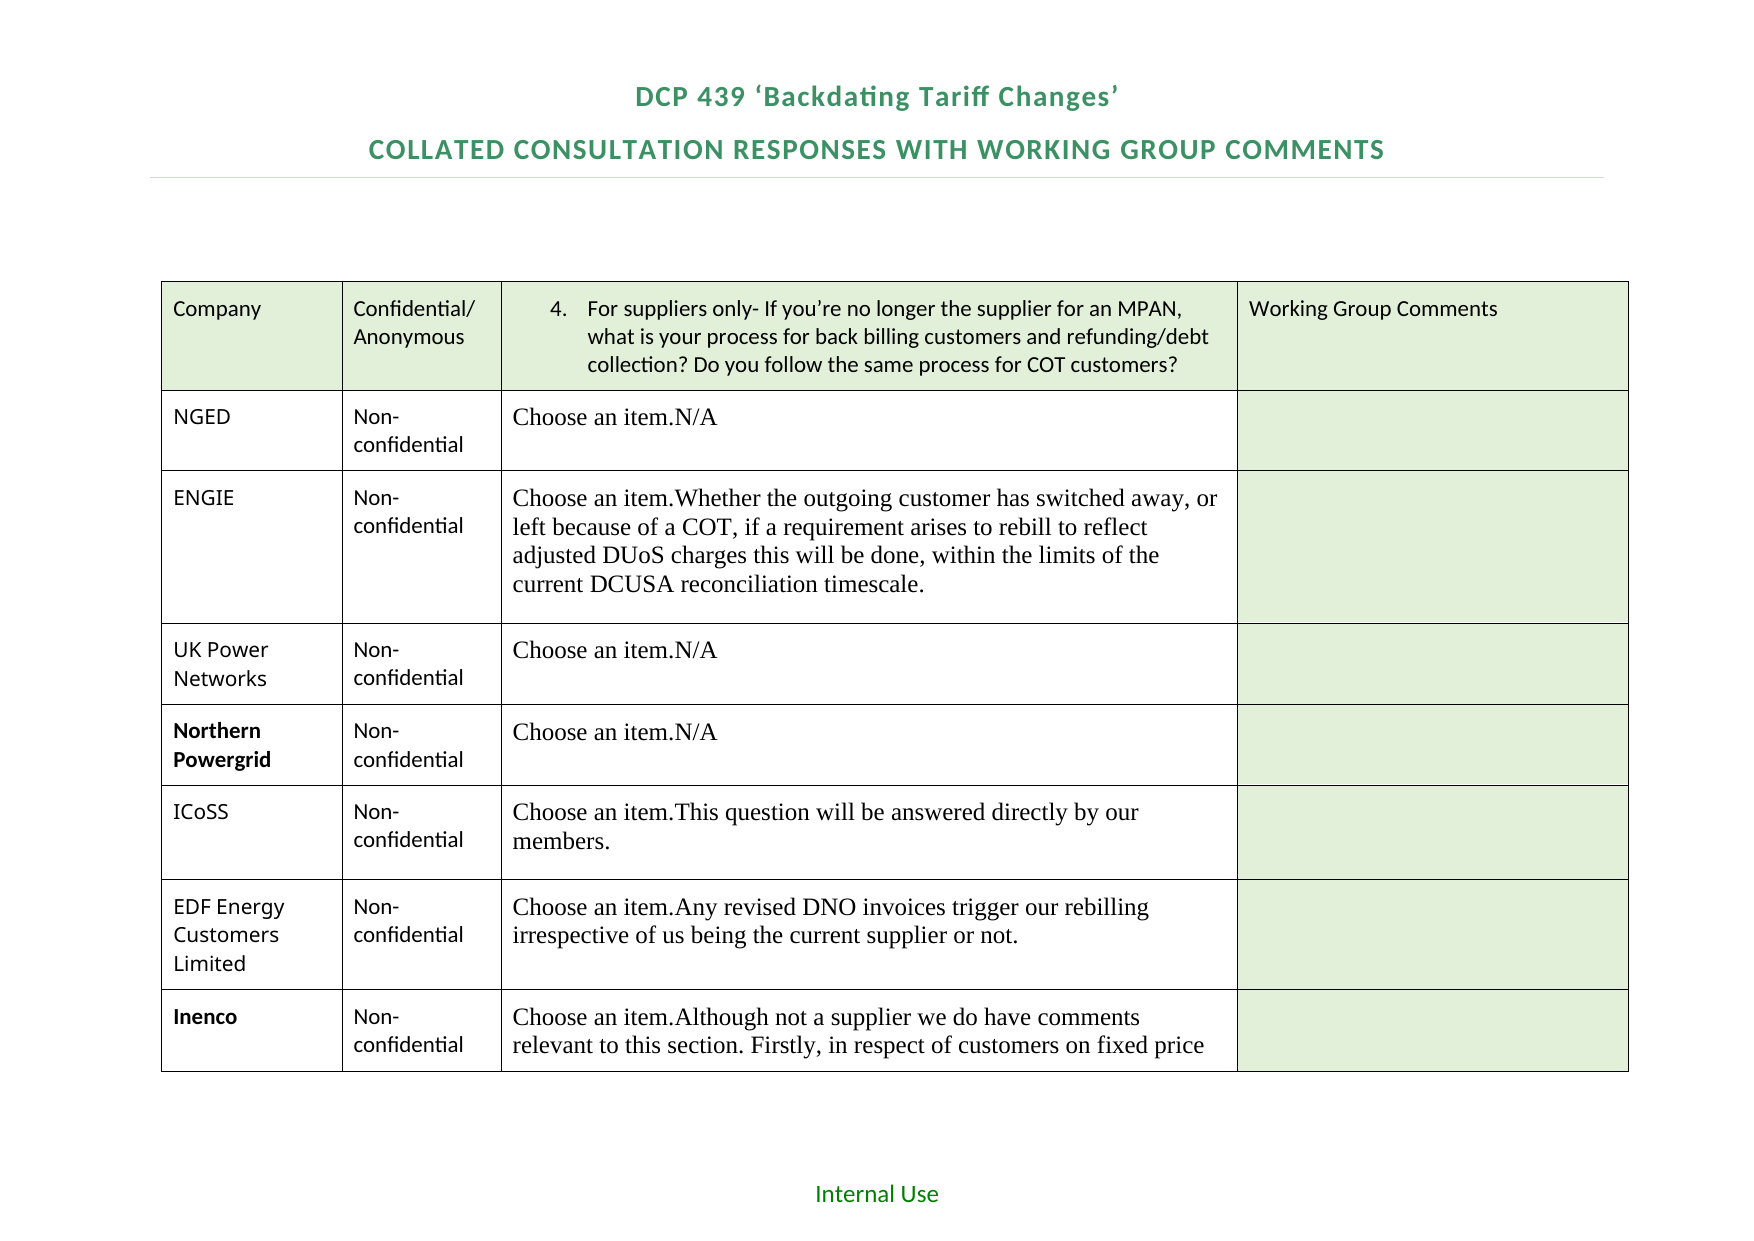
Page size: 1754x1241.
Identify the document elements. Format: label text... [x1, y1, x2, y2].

table_header Confidential/ Anonymous [343, 282, 501, 390]
table_cell Northern Powergrid [162, 705, 342, 784]
table_header Company [162, 282, 342, 390]
table_cell [1238, 705, 1628, 784]
table_cell [1238, 471, 1628, 622]
table_header Working Group Comments [1238, 282, 1628, 390]
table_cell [502, 990, 1237, 1071]
table_cell [1238, 880, 1628, 989]
table_cell [1238, 786, 1628, 879]
table_cell Any revised DNO invoices trigger our rebilling irrespective of us being the current supplier or not. [502, 880, 1237, 989]
table_cell N/A [502, 391, 1237, 470]
table_cell N/A [502, 624, 1237, 704]
table_cell [1238, 391, 1628, 470]
table_cell [1238, 624, 1628, 704]
table_cell Inenco [162, 990, 342, 1071]
table_cell N/A [502, 705, 1237, 784]
table_cell [1238, 990, 1628, 1071]
table_header For suppliers only- If you’re no longer the supplier for an MPAN, what is your process for back billing customers and refunding/debt collection? Do you follow the same process for COT customers? [502, 282, 1237, 390]
table_cell This question will be answered directly by our members. [502, 786, 1237, 879]
table_cell Whether the outgoing customer has switched away, or left because of a COT, if a requirement arises to rebill to reflect adjusted DUoS charges this will be done, within the limits of the current DCUSA reconciliation timescale. [502, 471, 1237, 622]
